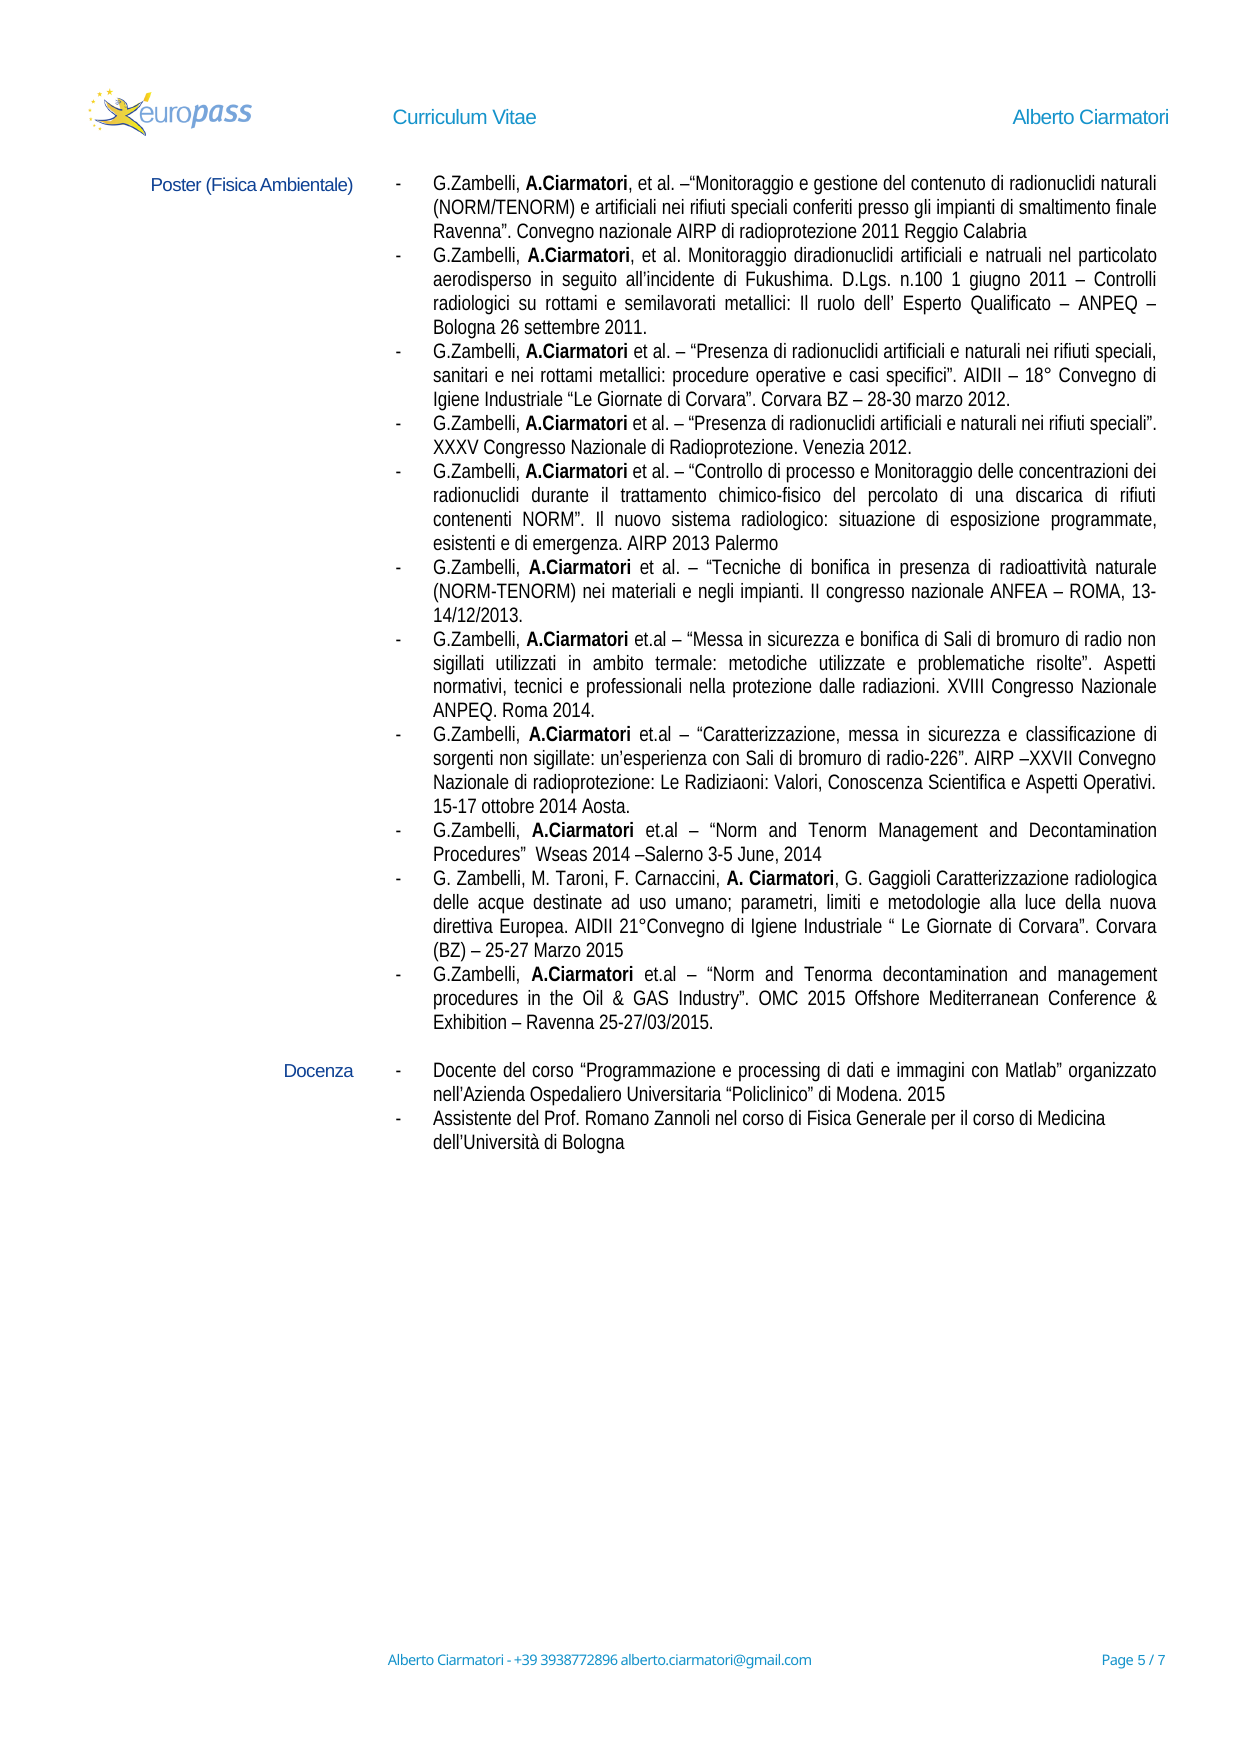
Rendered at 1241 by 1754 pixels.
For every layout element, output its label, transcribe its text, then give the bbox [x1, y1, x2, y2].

picture [88, 88, 252, 136]
table_cell G.Zambelli, A.Ciarmatori, et al. –“Monitoraggio e gestione del contenuto di radionuclidi naturali (NORM/TENORM) e artificiali nei rifiuti speciali conferiti presso gli impianti di smaltimento finale Ravenna”. Convegno nazionale AIRP di radioprotezione 2011 Reggio Calabria G.Zambelli, A.Ciarmatori, et al. Monitoraggio diradionuclidi artificiali e natruali nel particolato aerodisperso in seguito all’incidente di Fukushima. D.Lgs. n.100 1 giugno 2011 – Controlli radiologici su rottami e semilavorati metallici: Il ruolo dell’ Esperto Qualificato – ANPEQ – Bologna 26 settembre 2011. G.Zambelli, A.Ciarmatori et al. – “Presenza di radionuclidi artificiali e naturali nei rifiuti speciali, sanitari e nei rottami metallici: procedure operative e casi specifici”. AIDII – 18° Convegno di Igiene Industriale “Le Giornate di Corvara”. Corvara BZ – 28-30 marzo 2012. G.Zambelli, A.Ciarmatori et al. – “Presenza di radionuclidi artificiali e naturali nei rifiuti speciali”. XXXV Congresso Nazionale di Radioprotezione. Venezia 2012. G.Zambelli, A.Ciarmatori et al. – “Controllo di processo e Monitoraggio delle concentrazioni dei radionuclidi durante il trattamento chimico-fisico del percolato di una discarica di rifiuti contenenti NORM”. Il nuovo sistema radiologico: situazione di esposizione programmate, esistenti e di emergenza. AIRP 2013 Palermo G.Zambelli, A.Ciarmatori et al. – “Tecniche di bonifica in presenza di radioattività naturale (NORM-TENORM) nei materiali e negli impianti. II congresso nazionale ANFEA – ROMA, 13-14/12/2013. G.Zambelli, A.Ciarmatori et.al – “Messa in sicurezza e bonifica di Sali di bromuro di radio non sigillati utilizzati in ambito termale: metodiche utilizzate e problematiche risolte”. Aspetti normativi, tecnici e professionali nella protezione dalle radiazioni. XVIII Congresso Nazionale ANPEQ. Roma 2014. G.Zambelli, A.Ciarmatori et.al – “Caratterizzazione, messa in sicurezza e classificazione di sorgenti non sigillate: un’esperienza con Sali di bromuro di radio-226”. AIRP –XXVII Convegno Nazionale di radioprotezione: Le Radiziaoni: Valori, Conoscenza Scientifica e Aspetti Operativi. 15-17 ottobre 2014 Aosta. G.Zambelli, A.Ciarmatori et.al – “Norm and Tenorm Management and Decontamination Procedures” Wseas 2014 –Salerno 3-5 June, 2014 G. Zambelli, M. Taroni, F. Carnaccini, A. Ciarmatori, G. Gaggioli Caratterizzazione radiologica delle acque destinate ad uso umano; parametri, limiti e metodologie alla luce della nuova direttiva Europea. AIDII 21°Convegno di Igiene Industriale “ Le Giornate di Corvara”. Corvara (BZ) – 25-27 Marzo 2015 G.Zambelli, A.Ciarmatori et.al – “Norm and Tenorma decontamination and management procedures in the Oil & GAS Industry”. OMC 2015 Offshore Mediterranean Conference & Exhibition – Ravenna 25-27/03/2015. [384, 171, 1169, 1058]
table_cell Poster (Fisica Ambientale) [89, 171, 384, 1058]
table_cell Docente del corso “Programmazione e processing di dati e immagini con Matlab” organizzato nell’Azienda Ospedaliero Universitaria “Policlinico” di Modena. 2015 Assistente del Prof. Romano Zannoli nel corso di Fisica Generale per il corso di Medicina dell’Università di Bologna [384, 1058, 1169, 1153]
table_cell Docenza [89, 1058, 384, 1153]
